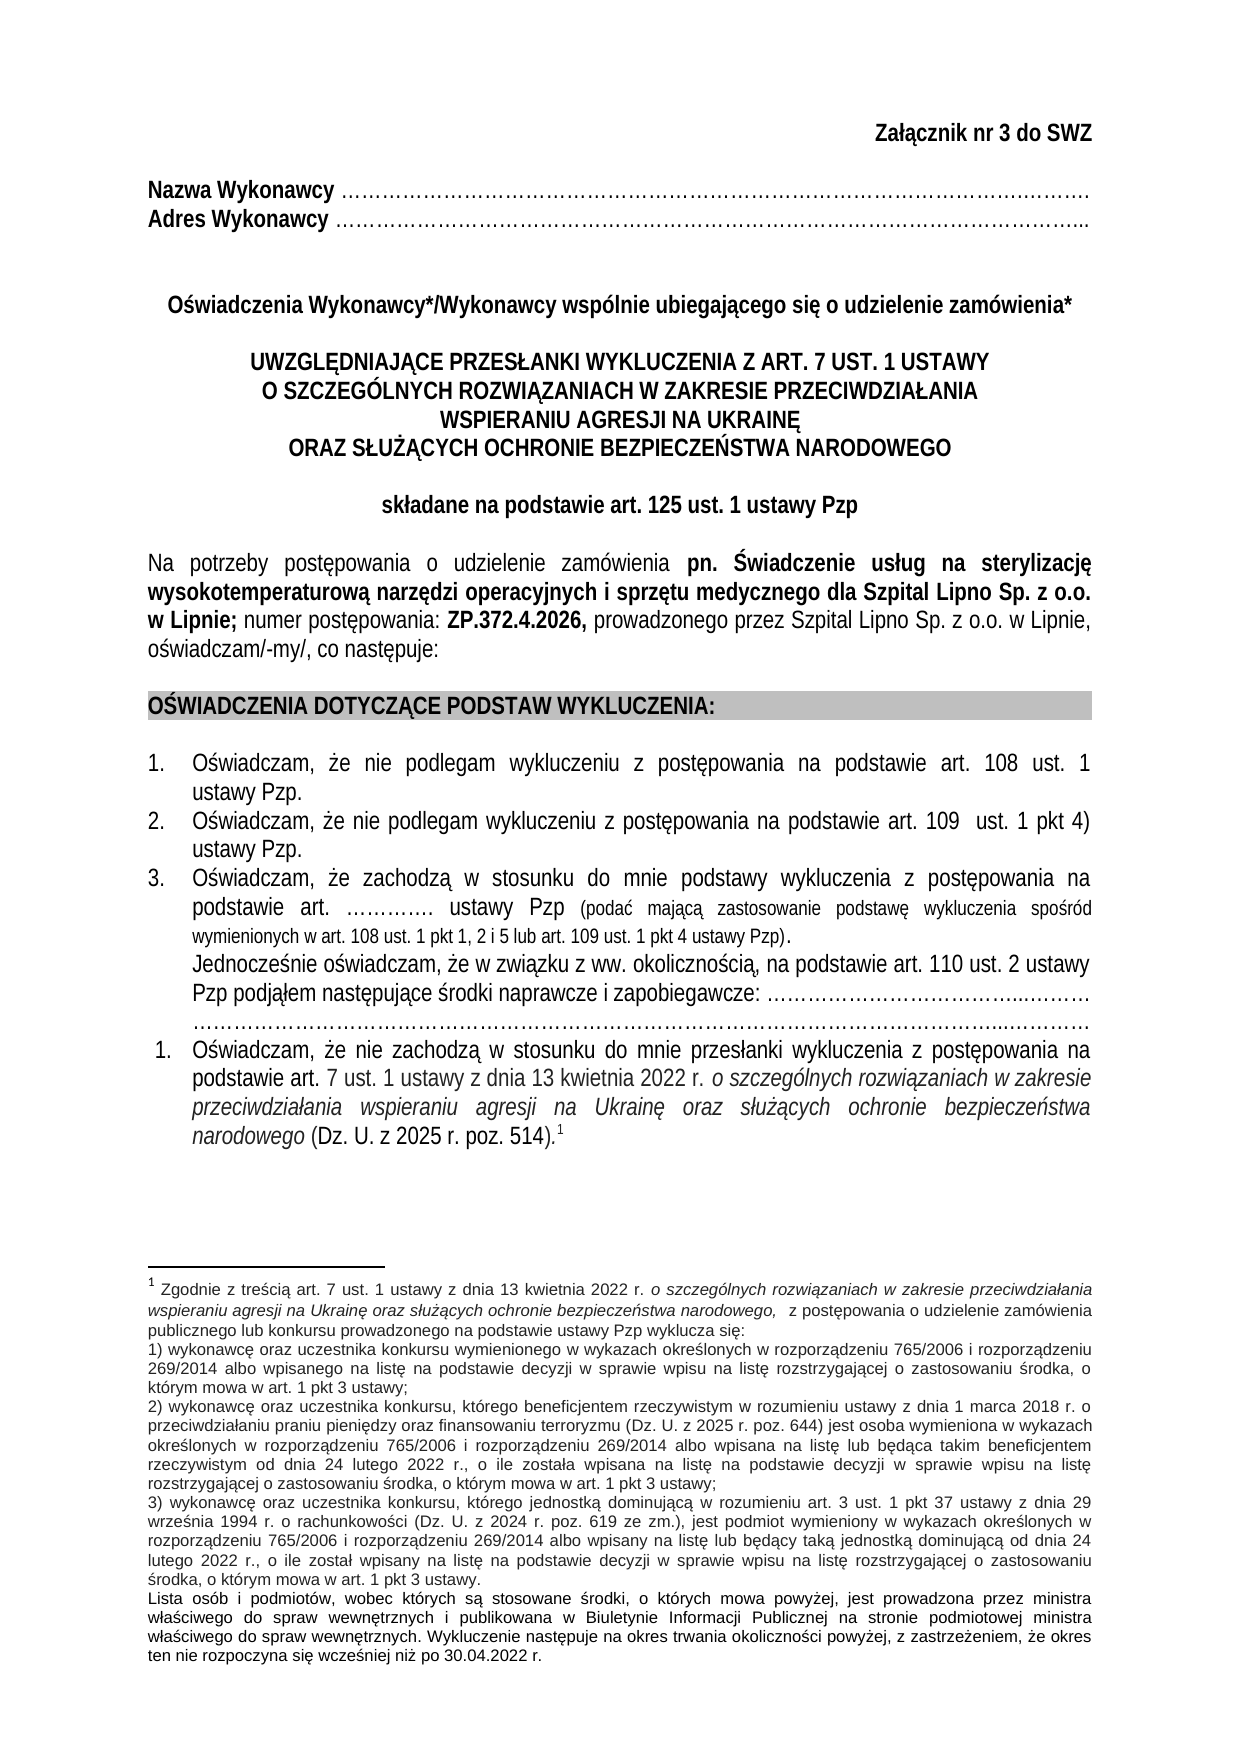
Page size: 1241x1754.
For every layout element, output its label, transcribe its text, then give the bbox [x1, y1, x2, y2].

text OŚWIADCZENIA DOTYCZĄCE PODSTAW WYKLUCZENIA: [148, 691, 1092, 720]
text ORAZ SŁUŻĄCYCH OCHRONIE BEZPIECZEŃSTWA NARODOWEGO [148, 433, 1092, 462]
text Nazwa Wykonawcy ……………………………………………………………………………………….………. [148, 175, 1092, 204]
text Adres Wykonawcy ………………………………………………………………………………………………... [148, 204, 1092, 233]
text Na potrzeby postępowania o udzielenie zamówienia pn. Świadczenie usług na sterylizację wysokotemperaturową narzędzi operacyjnych i sprzętu medycznego dla Szpital Lipno Sp. z o.o. w Lipnie; numer postępowania: ZP.372.4.2026, prowadzonego przez Szpital Lipno Sp. z o.o. w Lipnie, oświadczam/-my/, co następuje: [148, 548, 1092, 662]
list Jednocześnie oświadczam, że w związku z ww. okolicznością, na podstawie art. 110 ust. 2 ustawy Pzp podjąłem następujące środki naprawcze i zapobiegawcze: ………………………………...……… ………………………………………………………………………………………………………...………… [192, 949, 1092, 1035]
list Oświadczam, że nie podlegam wykluczeniu z postępowania na podstawie art. 108 ust. 1 ustawy Pzp. [148, 748, 1092, 806]
list Oświadczam, że zachodzą w stosunku do mnie podstawy wykluczenia z postępowania na podstawie art. …………. ustawy Pzp (podać mającą zastosowanie podstawę wykluczenia spośród wymienionych w art. 108 ust. 1 pkt 1, 2 i 5 lub art. 109 ust. 1 pkt 4 ustawy Pzp). [148, 863, 1092, 949]
text Oświadczenia Wykonawcy*/Wykonawcy wspólnie ubiegającego się o udzielenie zamówienia* [148, 290, 1092, 319]
text WSPIERANIU AGRESJI NA UKRAINĘ [148, 404, 1092, 433]
list Oświadczam, że nie zachodzą w stosunku do mnie przesłanki wykluczenia z postępowania na podstawie art. 7 ust. 1 ustawy z dnia 13 kwietnia 2022 r. o szczególnych rozwiązaniach w zakresie przeciwdziałania wspieraniu agresji na Ukrainę oraz służących ochronie bezpieczeństwa narodowego (Dz. U. z 2025 r. poz. 514). [154, 1035, 1092, 1149]
subtitle Załącznik nr 3 do SWZ [148, 118, 1092, 147]
text UWZGLĘDNIAJĄCE PRZESŁANKI WYKLUCZENIA Z ART. 7 UST. 1 USTAWY [148, 347, 1092, 376]
list Oświadczam, że nie podlegam wykluczeniu z postępowania na podstawie art. 109 ust. 1 pkt 4) ustawy Pzp. [148, 806, 1092, 863]
text O SZCZEGÓLNYCH ROZWIĄZANIACH W ZAKRESIE PRZECIWDZIAŁANIA [148, 376, 1092, 404]
text składane na podstawie art. 125 ust. 1 ustawy Pzp [148, 491, 1092, 519]
